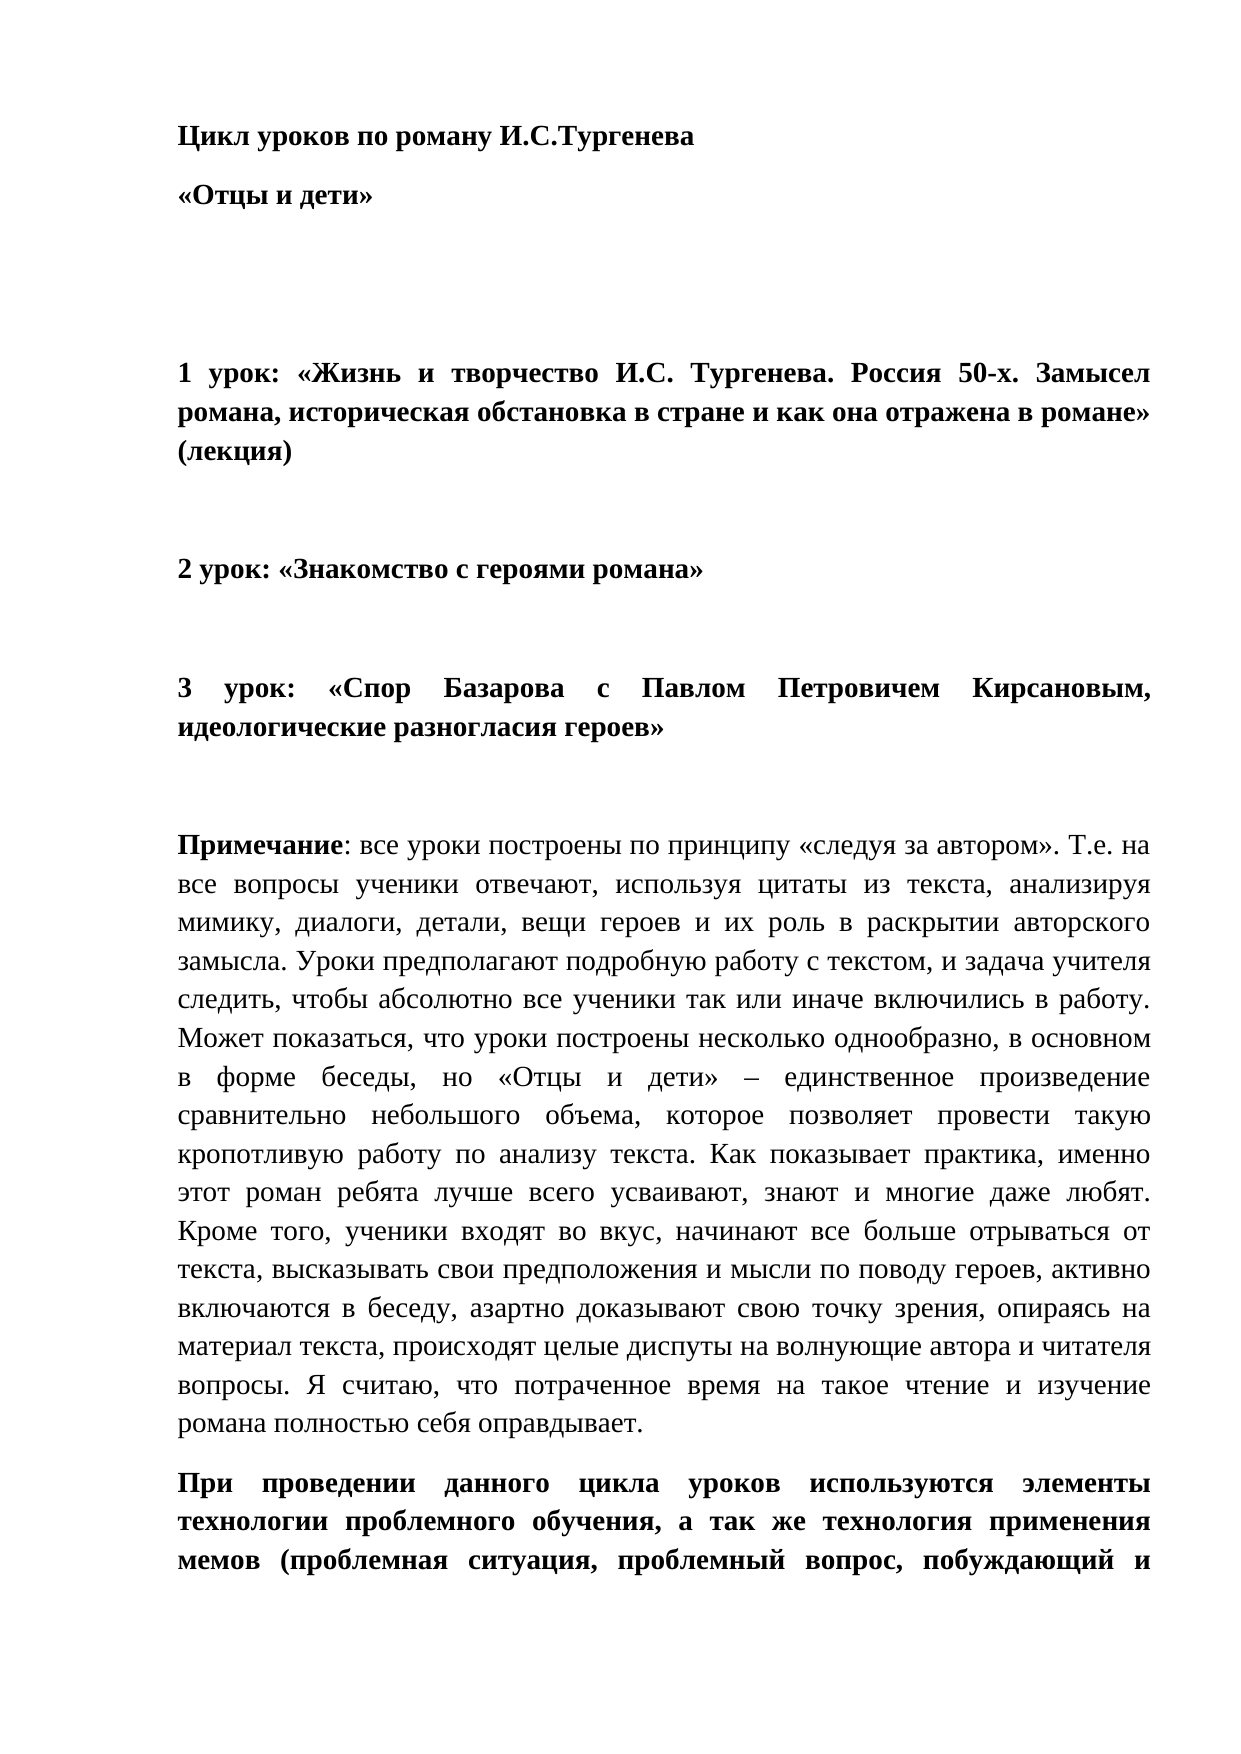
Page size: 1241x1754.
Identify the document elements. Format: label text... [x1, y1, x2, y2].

text Цикл уроков по роману И.С.Тургенева [177, 118, 1152, 152]
text «Отцы и дети» [177, 177, 1152, 211]
text 2 урок: «Знакомство с героями романа» [177, 551, 1152, 585]
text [177, 1465, 1152, 1576]
text Примечание: все уроки построены по принципу «следуя за автором». Т.е. на все вопросы ученики отвечают, используя цитаты из текста, анализируя мимику, диалоги, детали, вещи героев и их роль в раскрытии авторского замысла. Уроки предполагают подробную работу с текстом, и задача учителя следить, чтобы абсолютно все ученики так или иначе включились в работу. Может показаться, что уроки построены несколько однообразно, в основном в форме беседы, но «Отцы и дети» – единственное произведение сравнительно небольшого объема, которое позволяет провести такую кропотливую работу по анализу текста. Как показывает практика, именно этот роман ребята лучше всего усваивают, знают и многие даже любят. Кроме того, ученики входят во вкус, начинают все больше отрываться от текста, высказывать свои предположения и мысли по поводу героев, активно включаются в беседу, азартно доказывают свою точку зрения, опираясь на материал текста, происходят целые диспуты на волнующие автора и читателя вопросы. Я считаю, что потраченное время на такое чтение и изучение романа полностью себя оправдывает. [177, 827, 1152, 1439]
text 3 урок: «Спор Базарова с Павлом Петровичем Кирсановым, идеологические разногласия героев» [177, 670, 1152, 742]
text 1 урок: «Жизнь и творчество И.С. Тургенева. Россия 50-х. Замысел романа, историческая обстановка в стране и как она отражена в романе» (лекция) [177, 356, 1152, 466]
